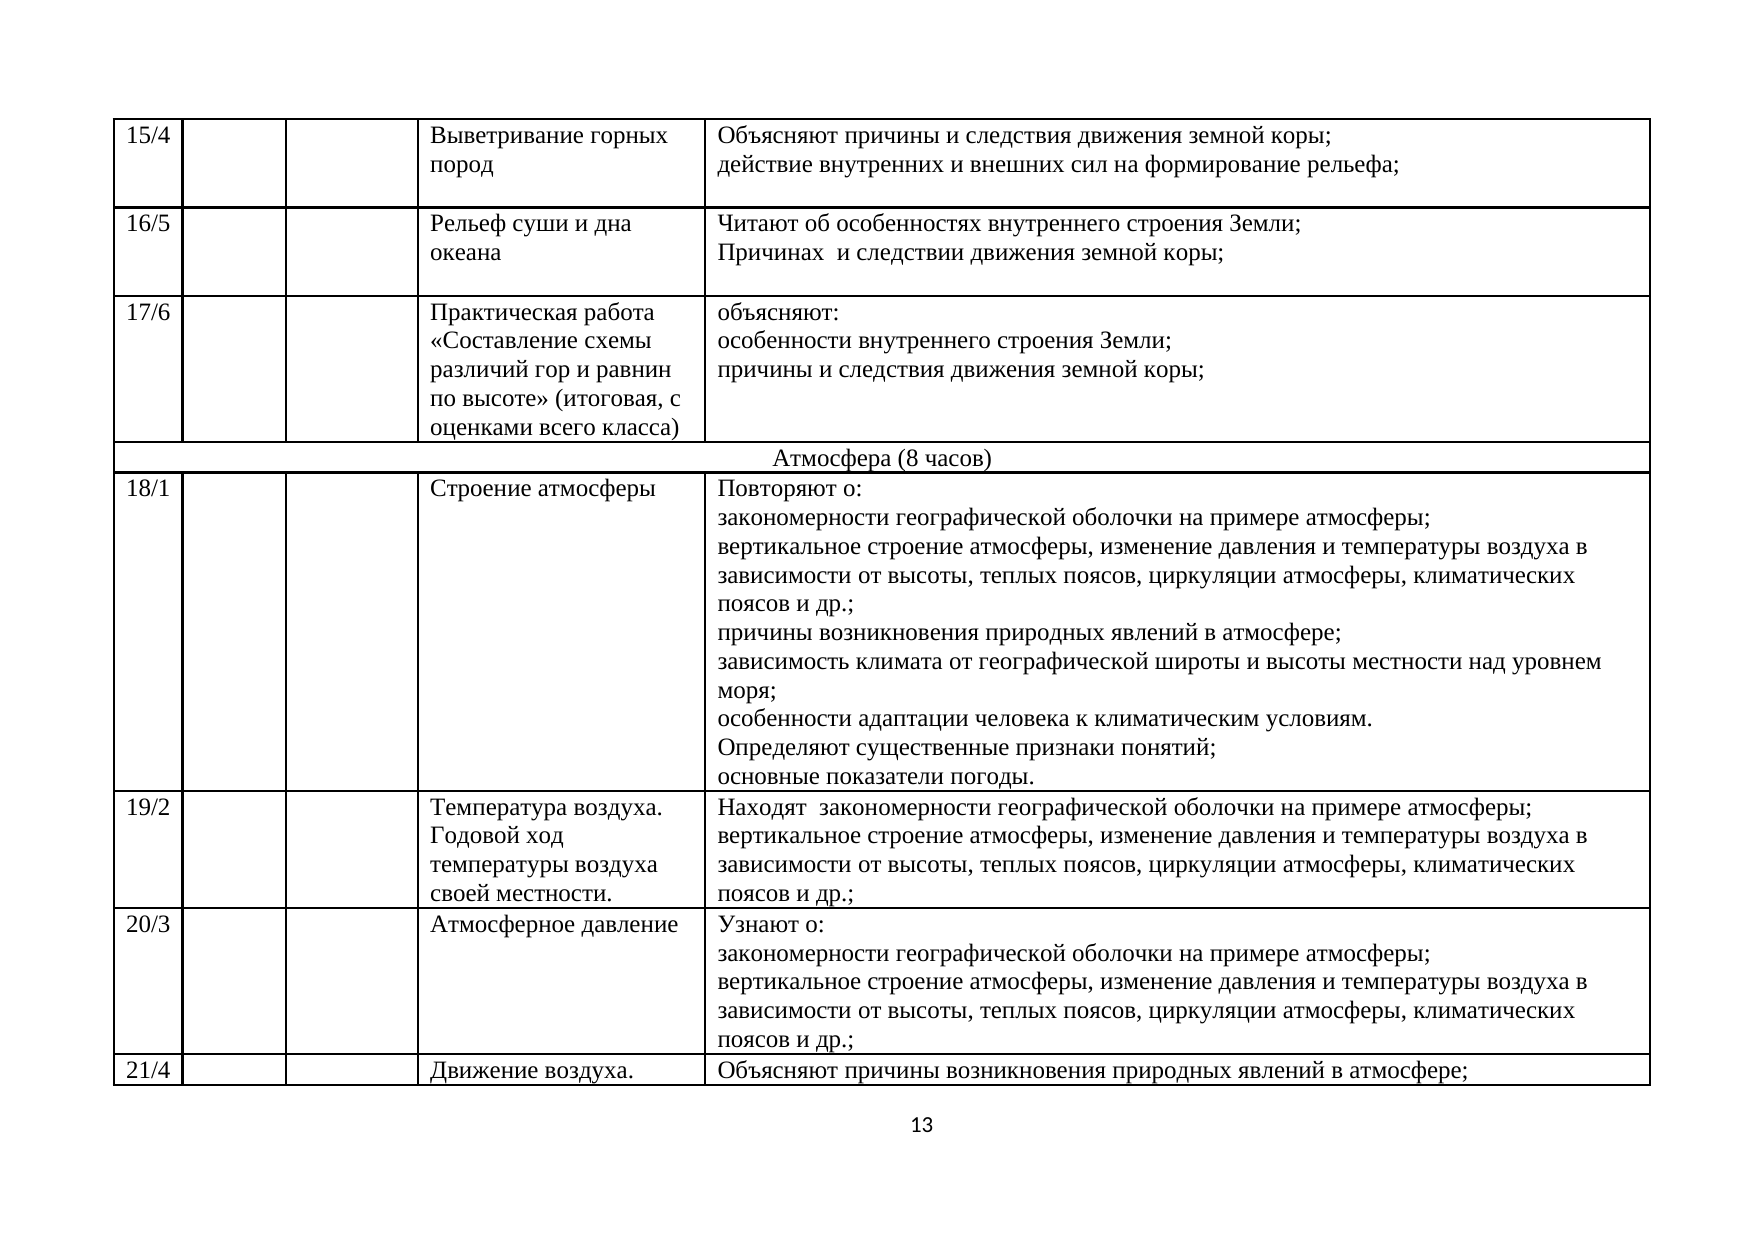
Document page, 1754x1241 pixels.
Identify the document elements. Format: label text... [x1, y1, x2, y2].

table_cell Строение атмосферы [419, 474, 704, 790]
table_cell [287, 297, 417, 441]
table_cell 20/3 [115, 909, 181, 1053]
table_cell Температура воздуха. Годовой ход температуры воздуха своей местности. [419, 792, 704, 907]
table_cell Объясняют причины и следствия движения земной коры; действие внутренних и внешних сил на формирование рельефа; [706, 120, 1649, 206]
table_cell [287, 1055, 417, 1083]
table_cell [184, 792, 285, 907]
table_cell Выветривание горных пород [419, 120, 704, 206]
table_cell 17/6 [115, 297, 181, 441]
table_cell Читают об особенностях внутреннего строения Земли; Причинах и следствии движения земной коры; [706, 209, 1649, 295]
table_cell [287, 474, 417, 790]
table_cell [184, 209, 285, 295]
table_cell 15/4 [115, 120, 181, 206]
table_cell [287, 209, 417, 295]
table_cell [706, 1055, 1649, 1083]
table_cell Практическая работа «Составление схемы различий гор и равнин по высоте» (итоговая, с оценками всего класса) [419, 297, 704, 441]
table_cell [287, 120, 417, 206]
table_cell Повторяют о: закономерности географической оболочки на примере атмосферы; вертикальное строение атмосферы, изменение давления и температуры воздуха в зависимости от высоты, теплых поясов, циркуляции атмосферы, климатических поясов и др.; причины возникновения природных явлений в атмосфере; зависимость климата от географической широты и высоты местности над уровнем моря; особенности адаптации человека к климатическим условиям. Определяют существенные признаки понятий; основные показатели погоды. [706, 474, 1649, 790]
table_cell [287, 909, 417, 1053]
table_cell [419, 1055, 704, 1083]
table_cell 21/4 [115, 1055, 181, 1083]
table_cell [184, 120, 285, 206]
table_cell [184, 909, 285, 1053]
table_cell [184, 297, 285, 441]
table_cell [287, 792, 417, 907]
table_cell 19/2 [115, 792, 181, 907]
table_cell [184, 1055, 285, 1083]
table_cell Находят закономерности географической оболочки на примере атмосферы; вертикальное строение атмосферы, изменение давления и температуры воздуха в зависимости от высоты, теплых поясов, циркуляции атмосферы, климатических поясов и др.; [706, 792, 1649, 907]
table_cell Атмосфера (8 часов) [115, 443, 1649, 471]
table_cell Атмосферное давление [419, 909, 704, 1053]
table_cell 16/5 [115, 209, 181, 295]
table_cell Узнают о: закономерности географической оболочки на примере атмосферы; вертикальное строение атмосферы, изменение давления и температуры воздуха в зависимости от высоты, теплых поясов, циркуляции атмосферы, климатических поясов и др.; [706, 909, 1649, 1053]
table_cell объясняют: особенности внутреннего строения Земли; причины и следствия движения земной коры; [706, 297, 1649, 441]
table_cell Рельеф суши и дна океана [419, 209, 704, 295]
table_cell [184, 474, 285, 790]
table_cell 18/1 [115, 474, 181, 790]
